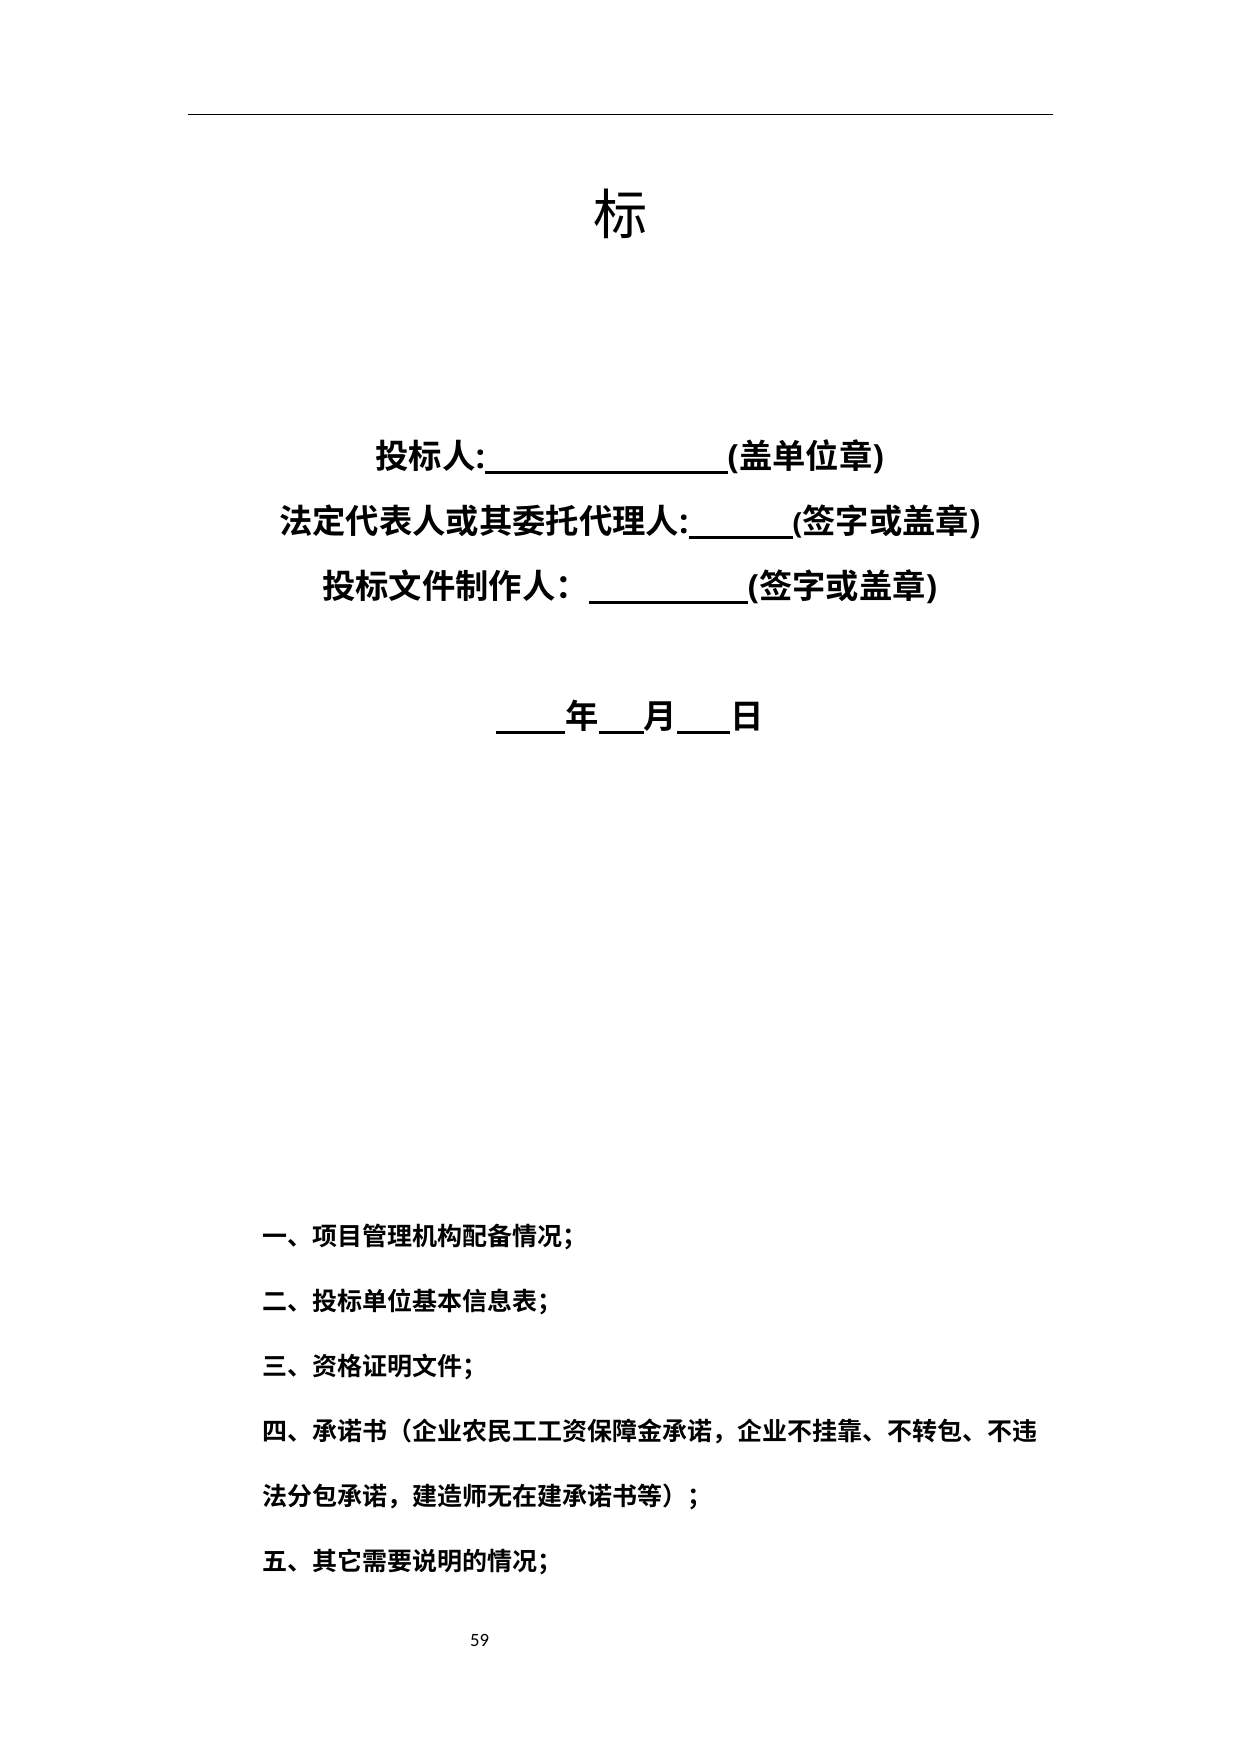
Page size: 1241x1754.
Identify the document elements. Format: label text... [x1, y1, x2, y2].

text 投标人: (盖单位章) [206, 422, 1053, 487]
text 二、投标单位基本信息表； [262, 1267, 1053, 1332]
text 法定代表人或其委托代理人: (签字或盖章) [206, 487, 1053, 552]
text 投标文件制作人： (签字或盖章) [206, 552, 1053, 617]
text 五、其它需要说明的情况； [262, 1527, 1053, 1592]
text 年 月 日 [206, 682, 1053, 747]
text 四、承诺书（企业农民工工资保障金承诺，企业不挂靠、不转包、不违法分包承诺，建造师无在建承诺书等）； [262, 1397, 1053, 1527]
text 标 [187, 162, 1053, 259]
text 一、项目管理机构配备情况； [262, 1202, 1053, 1267]
text 三、资格证明文件； [262, 1332, 1053, 1397]
